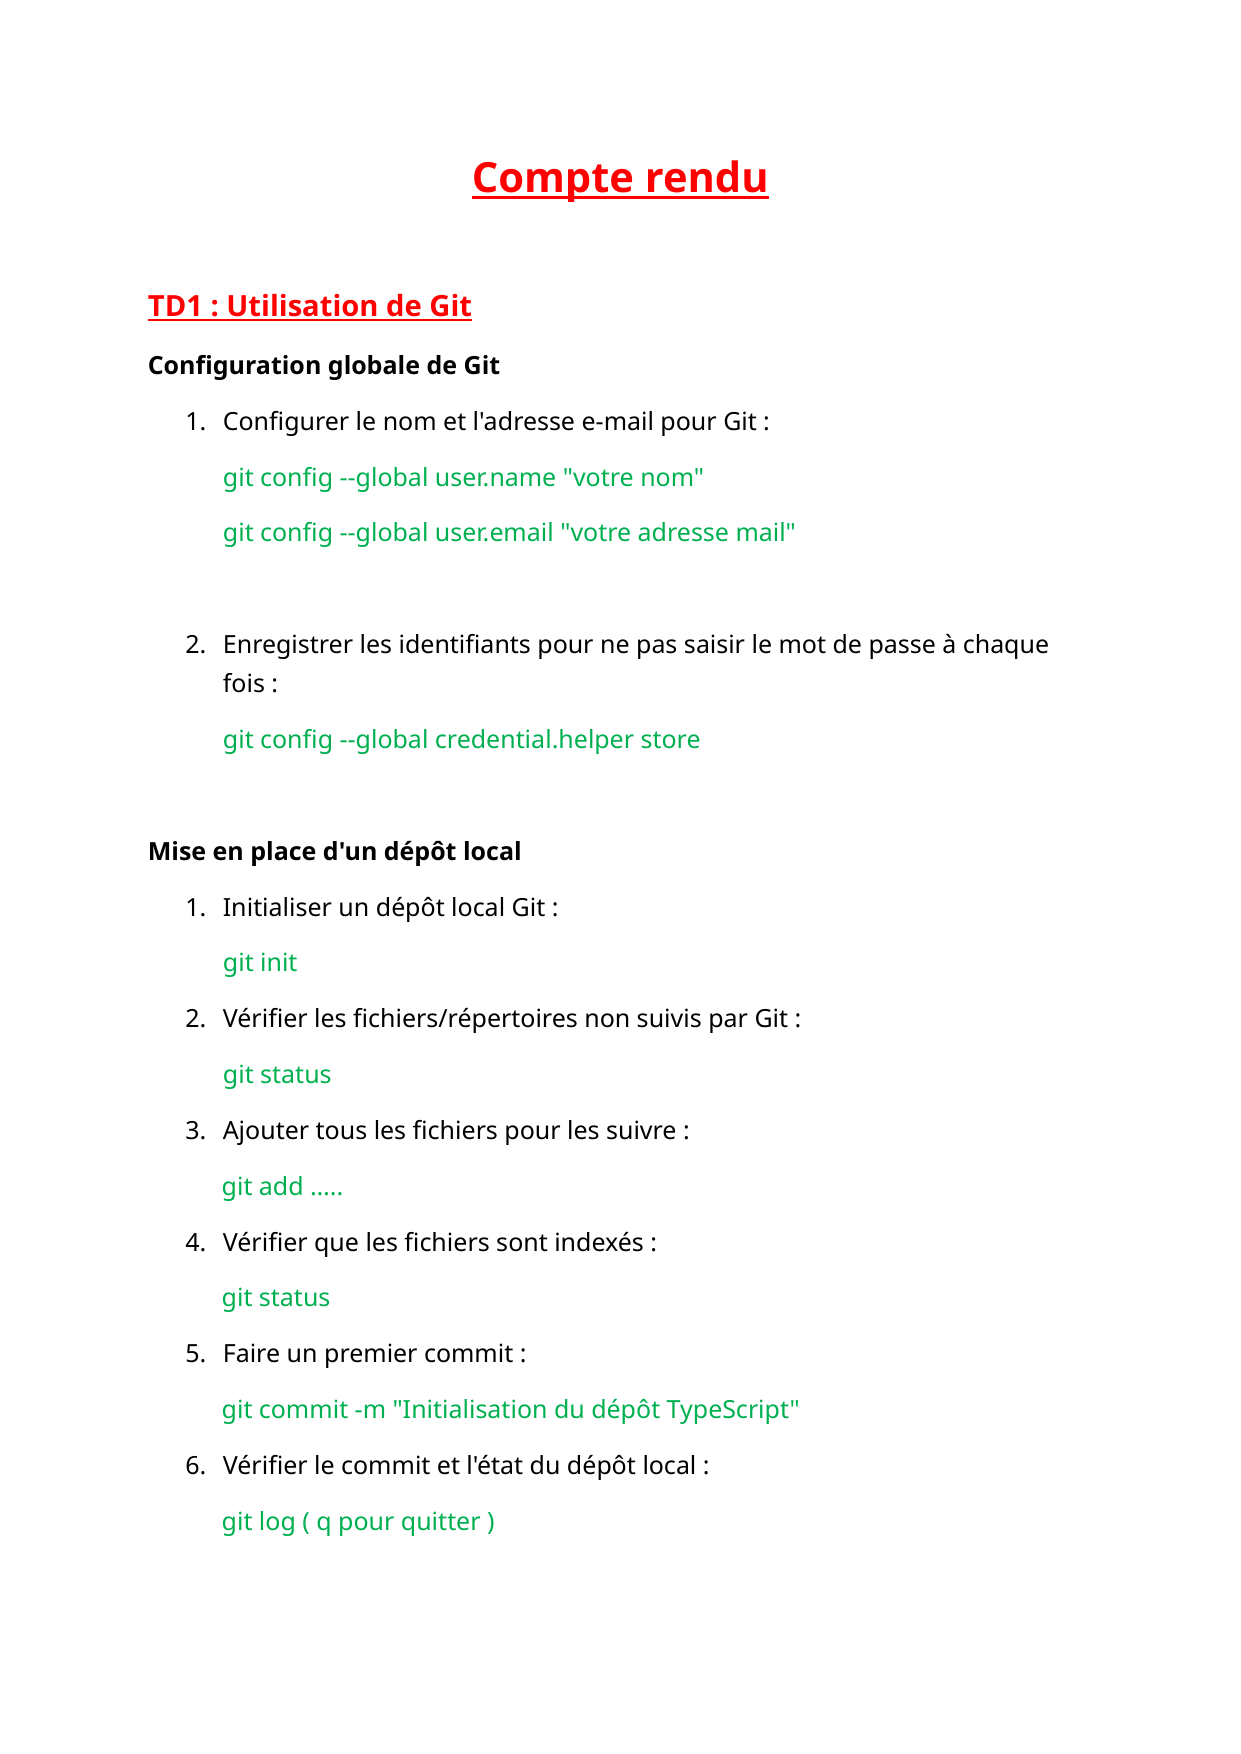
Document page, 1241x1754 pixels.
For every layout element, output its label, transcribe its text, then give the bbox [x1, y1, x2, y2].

list Vérifier les fichiers/répertoires non suivis par Git : [185, 1001, 1093, 1035]
list Faire un premier commit : [185, 1336, 1093, 1370]
text git config --global user.name "votre nom" [223, 459, 1093, 493]
list Ajouter tous les fichiers pour les suivre : [185, 1113, 1093, 1147]
list Configurer le nom et l'adresse e-mail pour Git : [185, 403, 1093, 437]
text TD1 : Utilisation de Git [148, 285, 1093, 325]
list Vérifier le commit et l'état du dépôt local : [185, 1448, 1093, 1482]
text git status [148, 1280, 1093, 1314]
text Mise en place d'un dépôt local [148, 833, 1093, 867]
text Configuration globale de Git [148, 348, 1093, 382]
text git config --global credential.helper store [223, 722, 1093, 756]
list Initialiser un dépôt local Git : [185, 889, 1093, 923]
text git commit -m "Initialisation du dépôt TypeScript" [148, 1392, 1093, 1426]
text git status [149, 1057, 1093, 1091]
text git log ( q pour quitter ) [148, 1503, 1093, 1537]
list Vérifier que les fichiers sont indexés : [185, 1224, 1093, 1258]
text git init [149, 945, 1093, 979]
text git config --global user.email "votre adresse mail" [223, 515, 1093, 549]
text Compte rendu [148, 148, 1093, 204]
list Enregistrer les identifiants pour ne pas saisir le mot de passe à chaque fois : [185, 627, 1093, 700]
text git add ….. [148, 1168, 1093, 1202]
